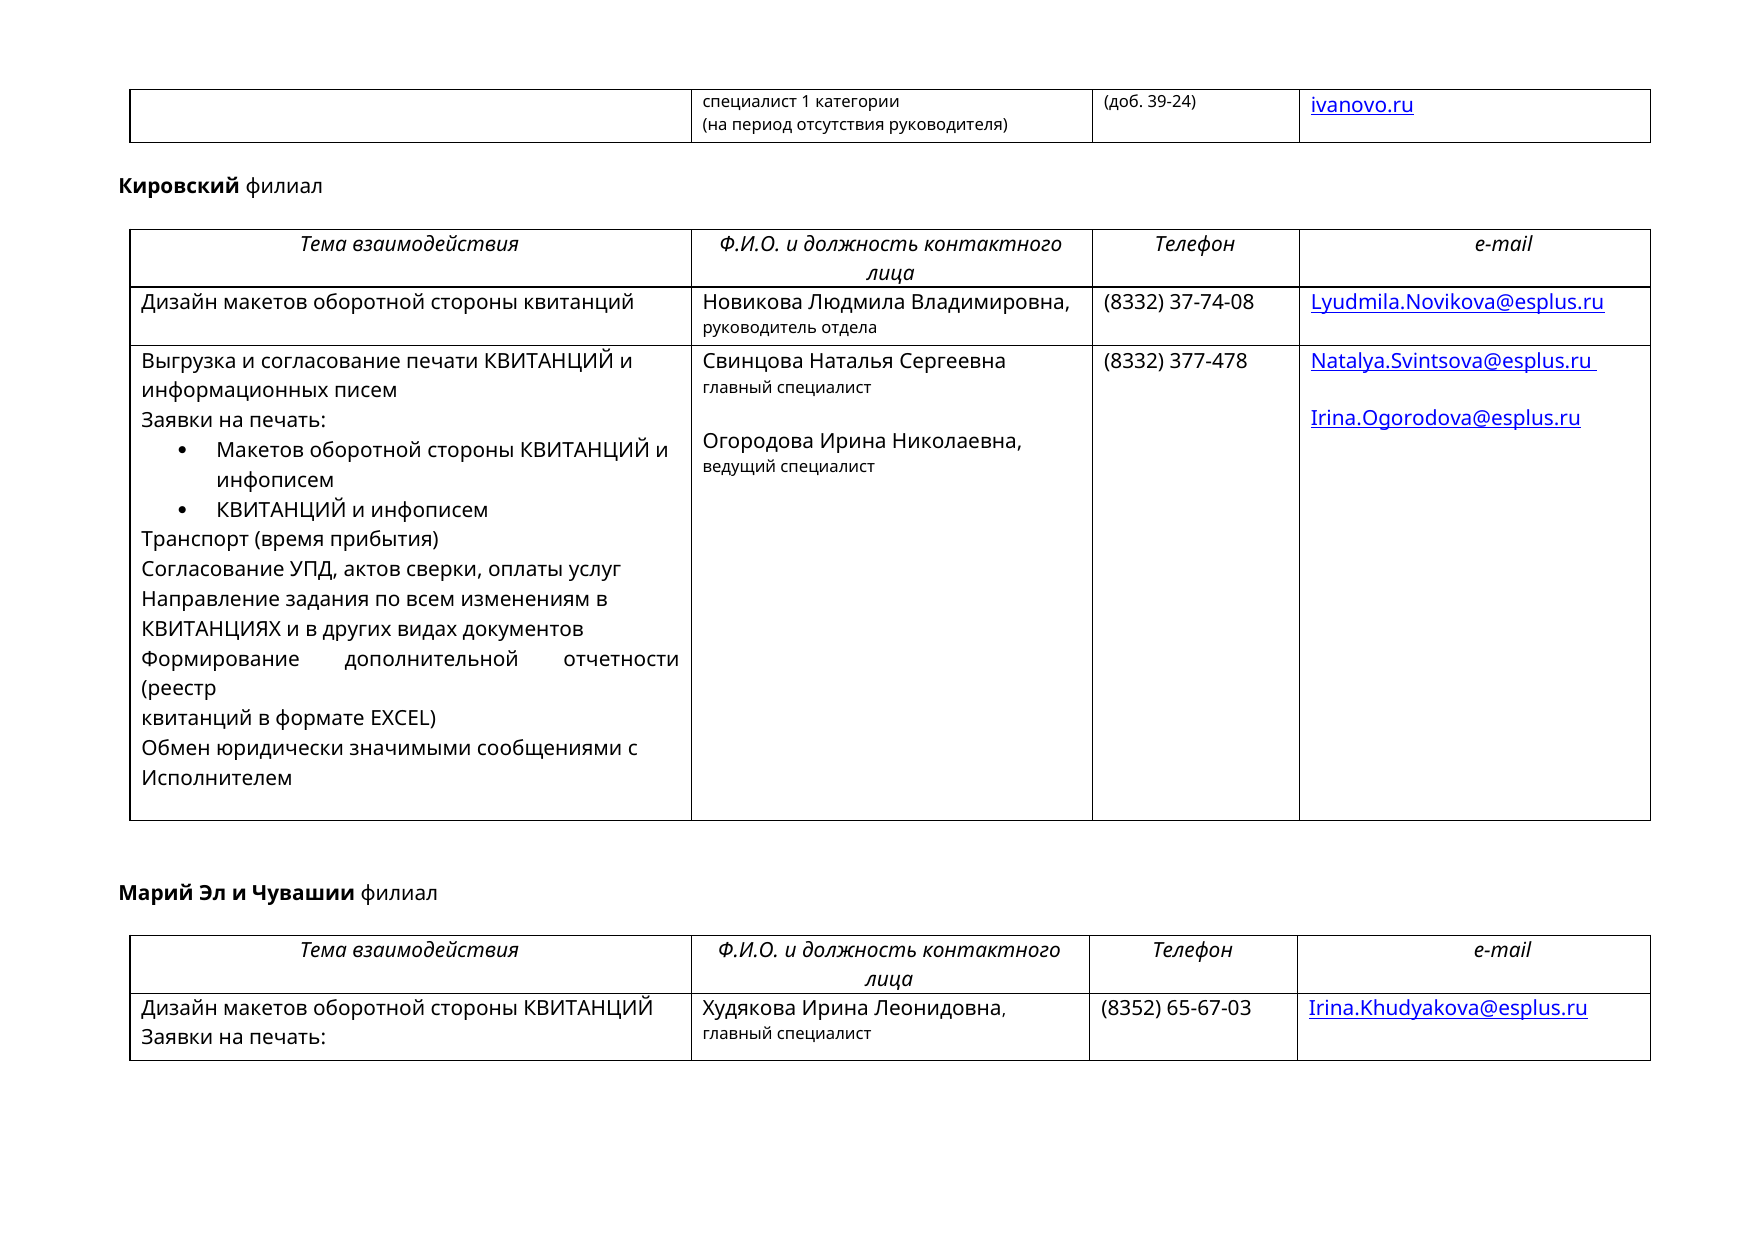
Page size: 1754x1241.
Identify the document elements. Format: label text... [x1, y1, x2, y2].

table_cell (8332) 377-478 [1093, 346, 1299, 820]
text Марий Эл и Чувашии филиал [118, 878, 1636, 906]
table_cell Lyudmila.Novikova@esplus.ru [1300, 288, 1650, 345]
text Кировский филиал [118, 172, 1636, 200]
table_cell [692, 90, 1092, 142]
table_header e-mail [1298, 936, 1650, 992]
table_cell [692, 994, 1089, 1060]
table_header Ф.И.О. и должность контактного лица [692, 230, 1092, 286]
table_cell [1093, 90, 1299, 142]
table_cell Новикова Людмила Владимировна, руководитель отдела [692, 288, 1092, 345]
table_cell Выгрузка и согласование печати КВИТАНЦИЙ и информационных писем Заявки на печать: Макетов оборотной стороны КВИТАНЦИЙ и инфописем КВИТАНЦИЙ и инфописем Транспорт (время прибытия) Согласование УПД, актов сверки, оплаты услуг Направление задания по всем изменениям в КВИТАНЦИЯХ и в других видах документов Формирование дополнительной отчетности (реестр квитанций в формате EXCEL) Обмен юридически значимыми сообщениями с Исполнителем [131, 346, 691, 820]
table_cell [1298, 994, 1650, 1060]
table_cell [1090, 994, 1297, 1060]
table_cell Natalya.Svintsova@esplus.ru Irina.Ogorodova@esplus.ru [1300, 346, 1650, 820]
table_cell Дизайн макетов оборотной стороны квитанций [131, 288, 691, 345]
table_header Ф.И.О. и должность контактного лица [692, 936, 1089, 992]
table_header e-mail [1300, 230, 1650, 286]
table_header Телефон [1093, 230, 1299, 286]
table_header Телефон [1090, 936, 1297, 992]
table_header Тема взаимодействия [131, 230, 691, 286]
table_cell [131, 994, 691, 1060]
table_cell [131, 90, 691, 142]
table_cell (8332) 37-74-08 [1093, 288, 1299, 345]
table_cell Свинцова Наталья Сергеевна главный специалист Огородова Ирина Николаевна, ведущий специалист [692, 346, 1092, 820]
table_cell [1300, 90, 1650, 142]
table_header Тема взаимодействия [131, 936, 691, 992]
